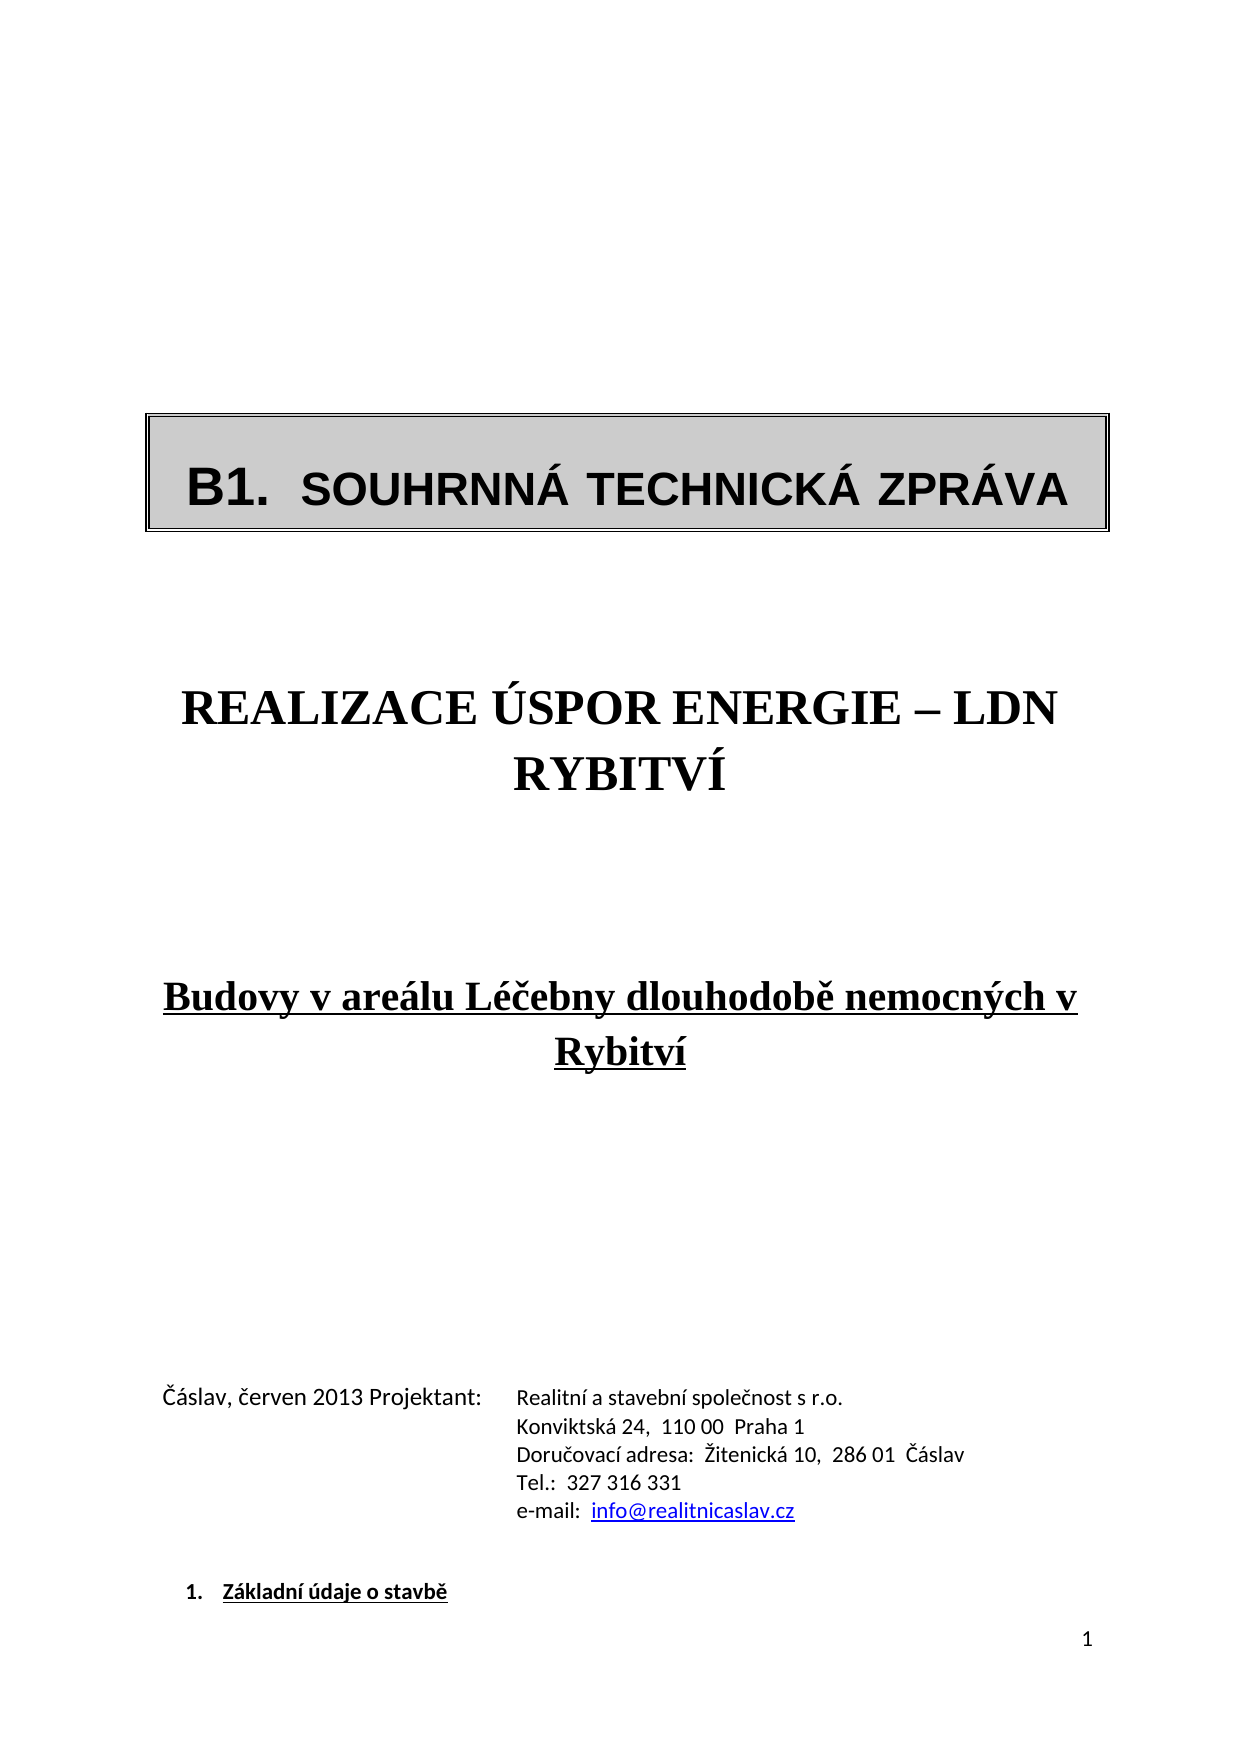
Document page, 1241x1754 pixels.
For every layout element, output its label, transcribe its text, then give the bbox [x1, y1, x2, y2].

text Budovy v areálu Léčebny dlouhodobě nemocných v Rybitví [148, 971, 1093, 1074]
list Základní údaje o stavbě [185, 1577, 1093, 1605]
text Realizace úspor energie – LDN RYBITVÍ [148, 677, 1093, 801]
text Tel.: 327 316 331 [162, 1468, 1093, 1496]
text e-mail: info@realitnicaslav.cz [162, 1496, 1093, 1524]
table_header B1. souhrnná technická zpráva [150, 417, 1105, 528]
text Doručovací adresa: Žitenická 10, 286 01 Čáslav [162, 1440, 1093, 1468]
text Konviktská 24, 110 00 Praha 1 [162, 1412, 1093, 1440]
text Čáslav, červen 2013 Projektant: Realitní a stavební společnost s r.o. [162, 1381, 1093, 1412]
